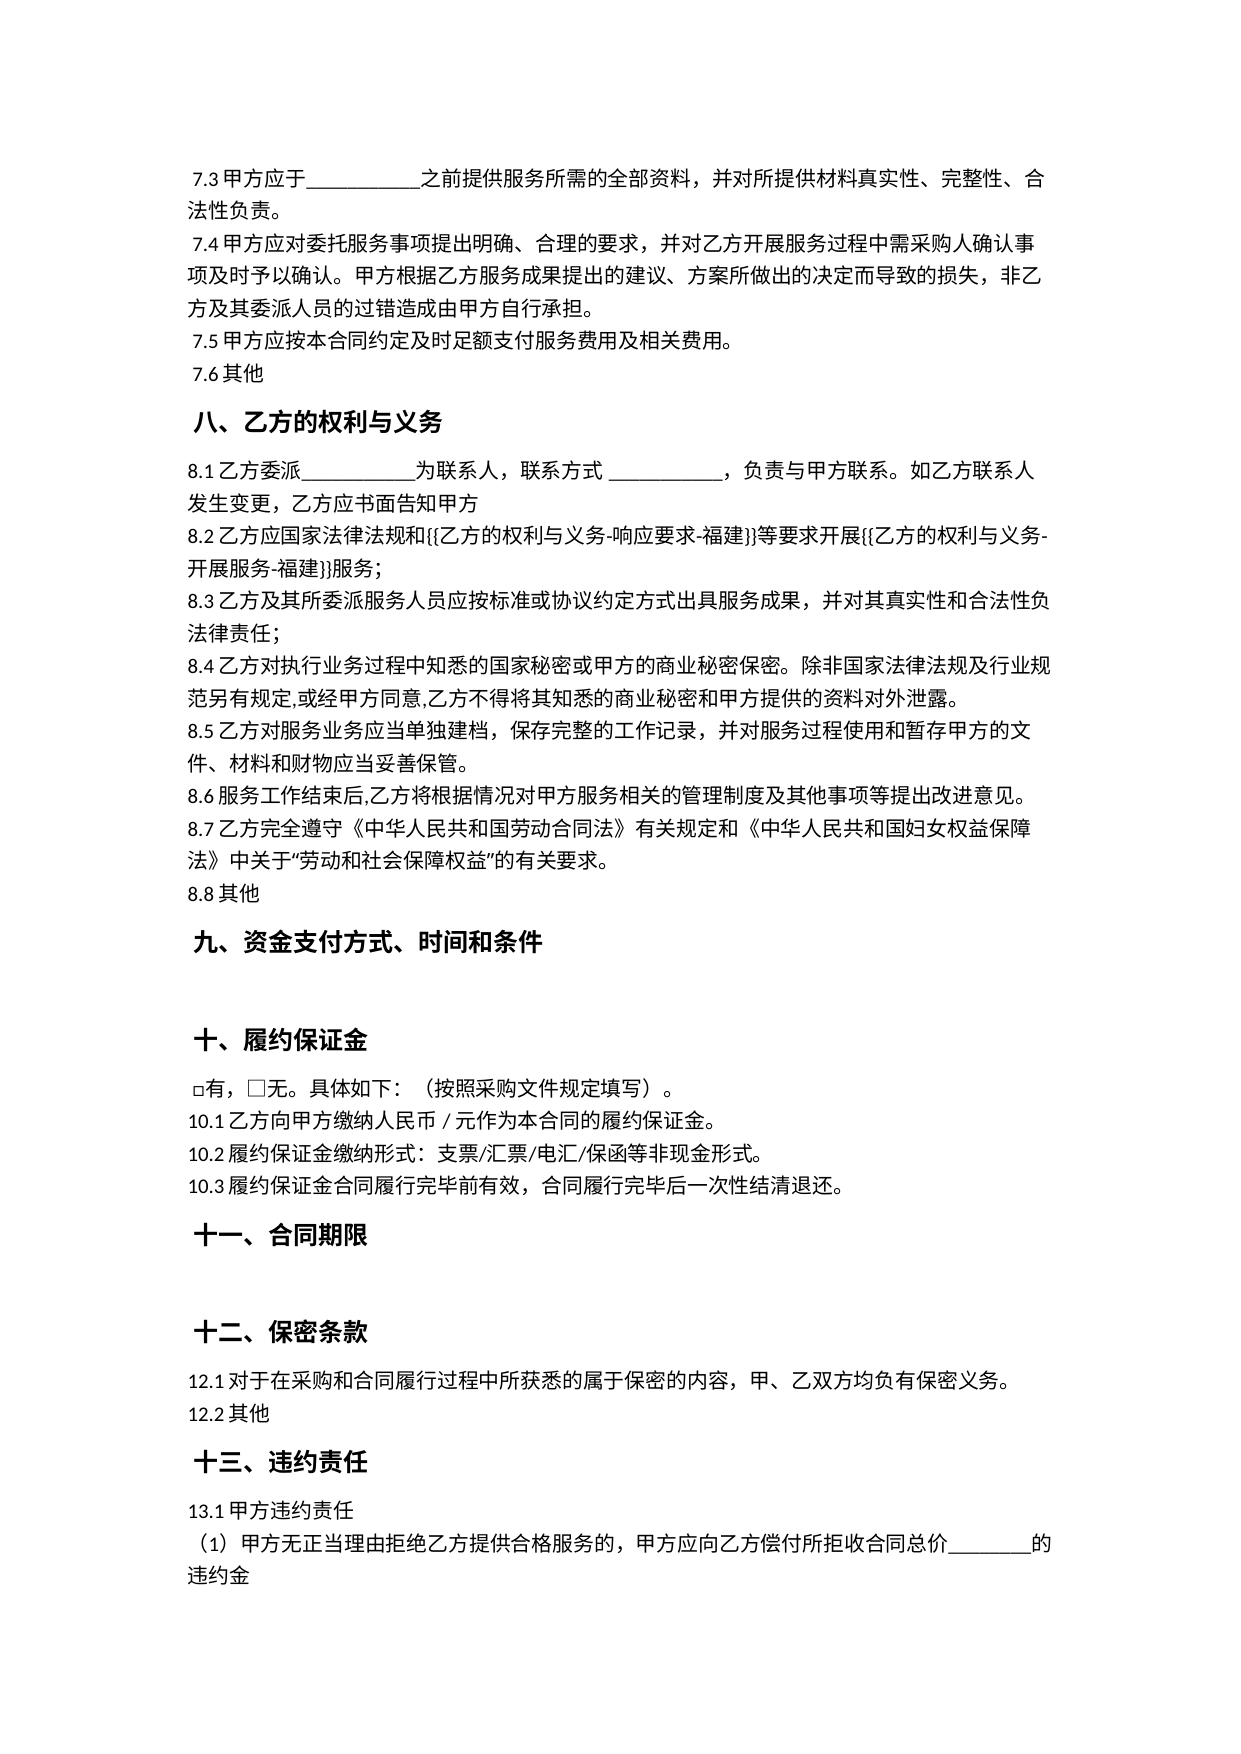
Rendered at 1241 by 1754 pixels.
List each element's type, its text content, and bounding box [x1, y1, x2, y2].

text 8.4乙方对执行业务过程中知悉的国家秘密或甲方的商业秘密保密。除非国家法律法规及行业规范另有规定,或经甲方同意,乙方不得将其知悉的商业秘密和甲方提供的资料对外泄露。 [187, 649, 1053, 714]
text 8.2乙方应国家法律法规和{{乙方的权利与义务-响应要求-福建}}等要求开展{{乙方的权利与义务-开展服务-福建}}服务； [187, 519, 1053, 584]
text 12.1对于在采购和合同履行过程中所获悉的属于保密的内容，甲、乙双方均负有保密义务。 [187, 1364, 1053, 1397]
text □有，□无。具体如下：（按照采购文件规定填写）。 [187, 1072, 1053, 1104]
text 八、乙方的权利与义务 [187, 389, 1053, 454]
text 10.1乙方向甲方缴纳人民币 / 元作为本合同的履约保证金。 [187, 1104, 1053, 1137]
text 8.5乙方对服务业务应当单独建档，保存完整的工作记录，并对服务过程使用和暂存甲方的文件、材料和财物应当妥善保管。 [187, 714, 1053, 779]
text 十三、违约责任 [187, 1429, 1053, 1494]
text 10.2履约保证金缴纳形式：支票/汇票/电汇/保函等非现金形式。 [187, 1137, 1053, 1169]
text 十一、合同期限 [187, 1202, 1053, 1299]
text 十二、保密条款 [187, 1299, 1053, 1364]
text 十、履约保证金 [187, 1007, 1053, 1072]
text 九、资金支付方式、时间和条件 [187, 909, 1053, 1007]
text 7.5甲方应按本合同约定及时足额支付服务费用及相关费用。 [187, 324, 1053, 357]
text 7.3甲方应于___________之前提供服务所需的全部资料，并对所提供材料真实性、完整性、合法性负责。 [187, 162, 1053, 227]
text （1）甲方无正当理由拒绝乙方提供合格服务的，甲方应向乙方偿付所拒收合同总价________的违约金 [187, 1527, 1053, 1592]
text 7.6其他 [187, 357, 1053, 389]
text 8.8其他 [187, 877, 1053, 909]
text 8.6服务工作结束后,乙方将根据情况对甲方服务相关的管理制度及其他事项等提出改进意见。 [187, 779, 1053, 812]
text 8.7乙方完全遵守《中华人民共和国劳动合同法》有关规定和《中华人民共和国妇女权益保障法》中关于“劳动和社会保障权益”的有关要求。 [187, 812, 1053, 877]
text 7.4甲方应对委托服务事项提出明确、合理的要求，并对乙方开展服务过程中需采购人确认事项及时予以确认。甲方根据乙方服务成果提出的建议、方案所做出的决定而导致的损失，非乙方及其委派人员的过错造成由甲方自行承担。 [187, 227, 1053, 324]
text 13.1甲方违约责任 [187, 1494, 1053, 1527]
text 8.1乙方委派___________为联系人，联系方式 ___________，负责与甲方联系。如乙方联系人发生变更，乙方应书面告知甲方 [187, 454, 1053, 519]
text 12.2其他 [187, 1397, 1053, 1429]
text 8.3乙方及其所委派服务人员应按标准或协议约定方式出具服务成果，并对其真实性和合法性负法律责任； [187, 584, 1053, 649]
text 10.3履约保证金合同履行完毕前有效，合同履行完毕后一次性结清退还。 [187, 1169, 1053, 1202]
